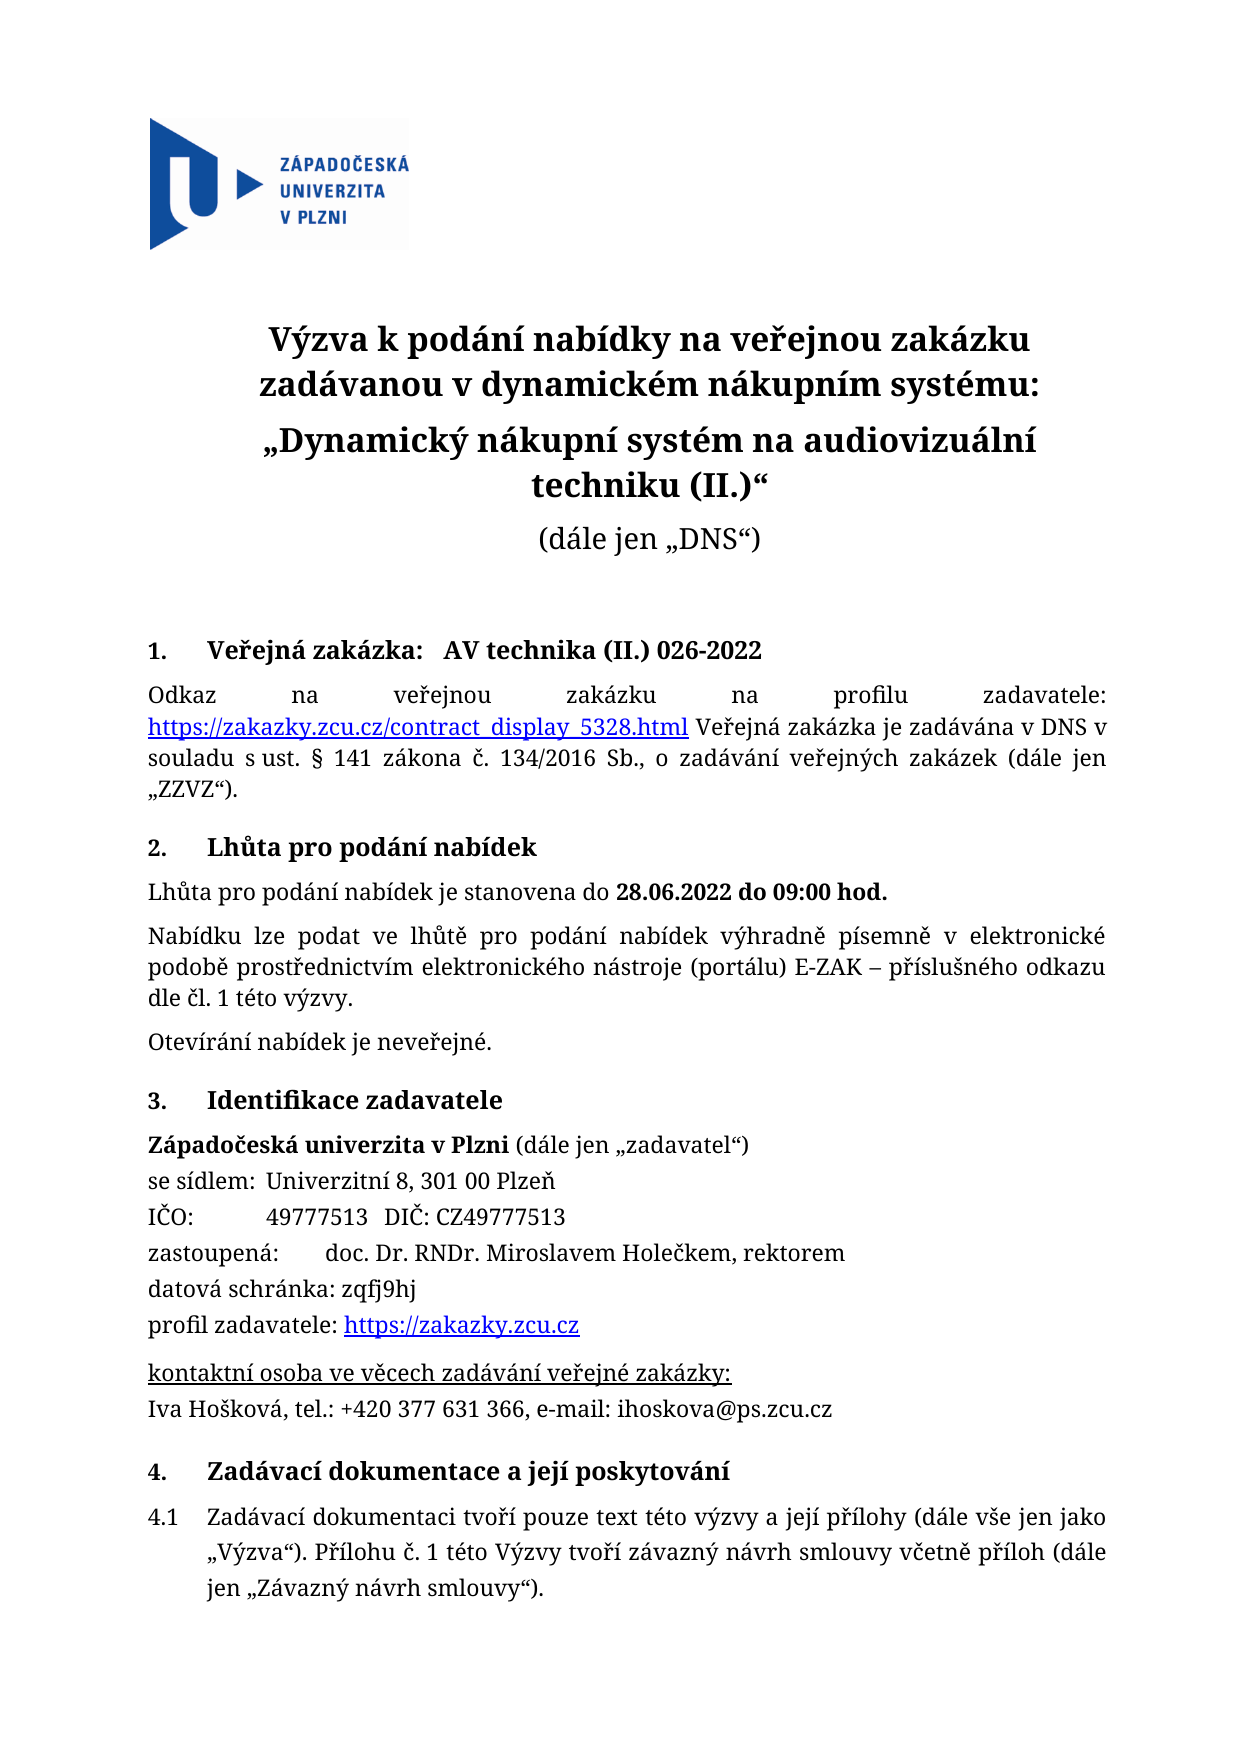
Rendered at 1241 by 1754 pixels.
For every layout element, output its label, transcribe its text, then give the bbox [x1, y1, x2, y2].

subtitle Identifikace zadavatele [148, 1082, 1107, 1116]
text Výzva k podání nabídky na veřejnou zakázku zadávanou v dynamickém nákupním systému: [192, 316, 1107, 406]
text „Dynamický nákupní systém na audiovizuální techniku (II.)“ [192, 417, 1107, 508]
text kontaktní osoba ve věcech zadávání veřejné zakázky: [148, 1357, 1107, 1388]
text profil zadavatele: https://zakazky.zcu.cz [148, 1308, 1107, 1340]
picture [150, 118, 409, 250]
text Západočeská univerzita v Plzni (dále jen „zadavatel“) [148, 1129, 1107, 1160]
subtitle Veřejná zakázka: AV technika (II.) 026-2022 [148, 633, 1107, 667]
text Odkaz na veřejnou zakázku na profilu zadavatele: https://zakazky.zcu.cz/contract_display_5328.html Veřejná zakázka je zadávána v DNS v souladu s ust. § 141 zákona č. 134/2016 Sb., o zadávání veřejných zakázek (dále jen „ZZVZ“). [148, 679, 1107, 804]
text Nabídku lze podat ve lhůtě pro podání nabídek výhradně písemně v elektronické podobě prostřednictvím elektronického nástroje (portálu) E-ZAK – příslušného odkazu dle čl. 1 této výzvy. [148, 920, 1107, 1013]
text Iva Hošková, tel.: +420 377 631 366, e-mail: ihoskova@ps.zcu.cz [148, 1393, 1107, 1424]
list Zadávací dokumentaci tvoří pouze text této výzvy a její přílohy (dále vše jen jako „Výzva“). Přílohu č. 1 této Výzvy tvoří závazný návrh smlouvy včetně příloh (dále jen „Závazný návrh smlouvy“). [148, 1500, 1107, 1603]
text (dále jen „DNS“) [192, 518, 1107, 558]
text datová schránka: zqfj9hj [148, 1273, 1107, 1304]
subtitle Lhůta pro podání nabídek [148, 829, 1107, 863]
text se sídlem: Univerzitní 8, 301 00 Plzeň [148, 1165, 1107, 1196]
text IČO: 49777513 DIČ: CZ49777513 [148, 1201, 1107, 1232]
subtitle Zadávací dokumentace a její poskytování [148, 1454, 1107, 1488]
text Otevírání nabídek je neveřejné. [148, 1026, 1107, 1057]
text Lhůta pro podání nabídek je stanovena do 28.06.2022 do 09:00 hod. [148, 876, 1107, 907]
text zastoupená: doc. Dr. RNDr. Miroslavem Holečkem, rektorem [148, 1237, 1107, 1268]
